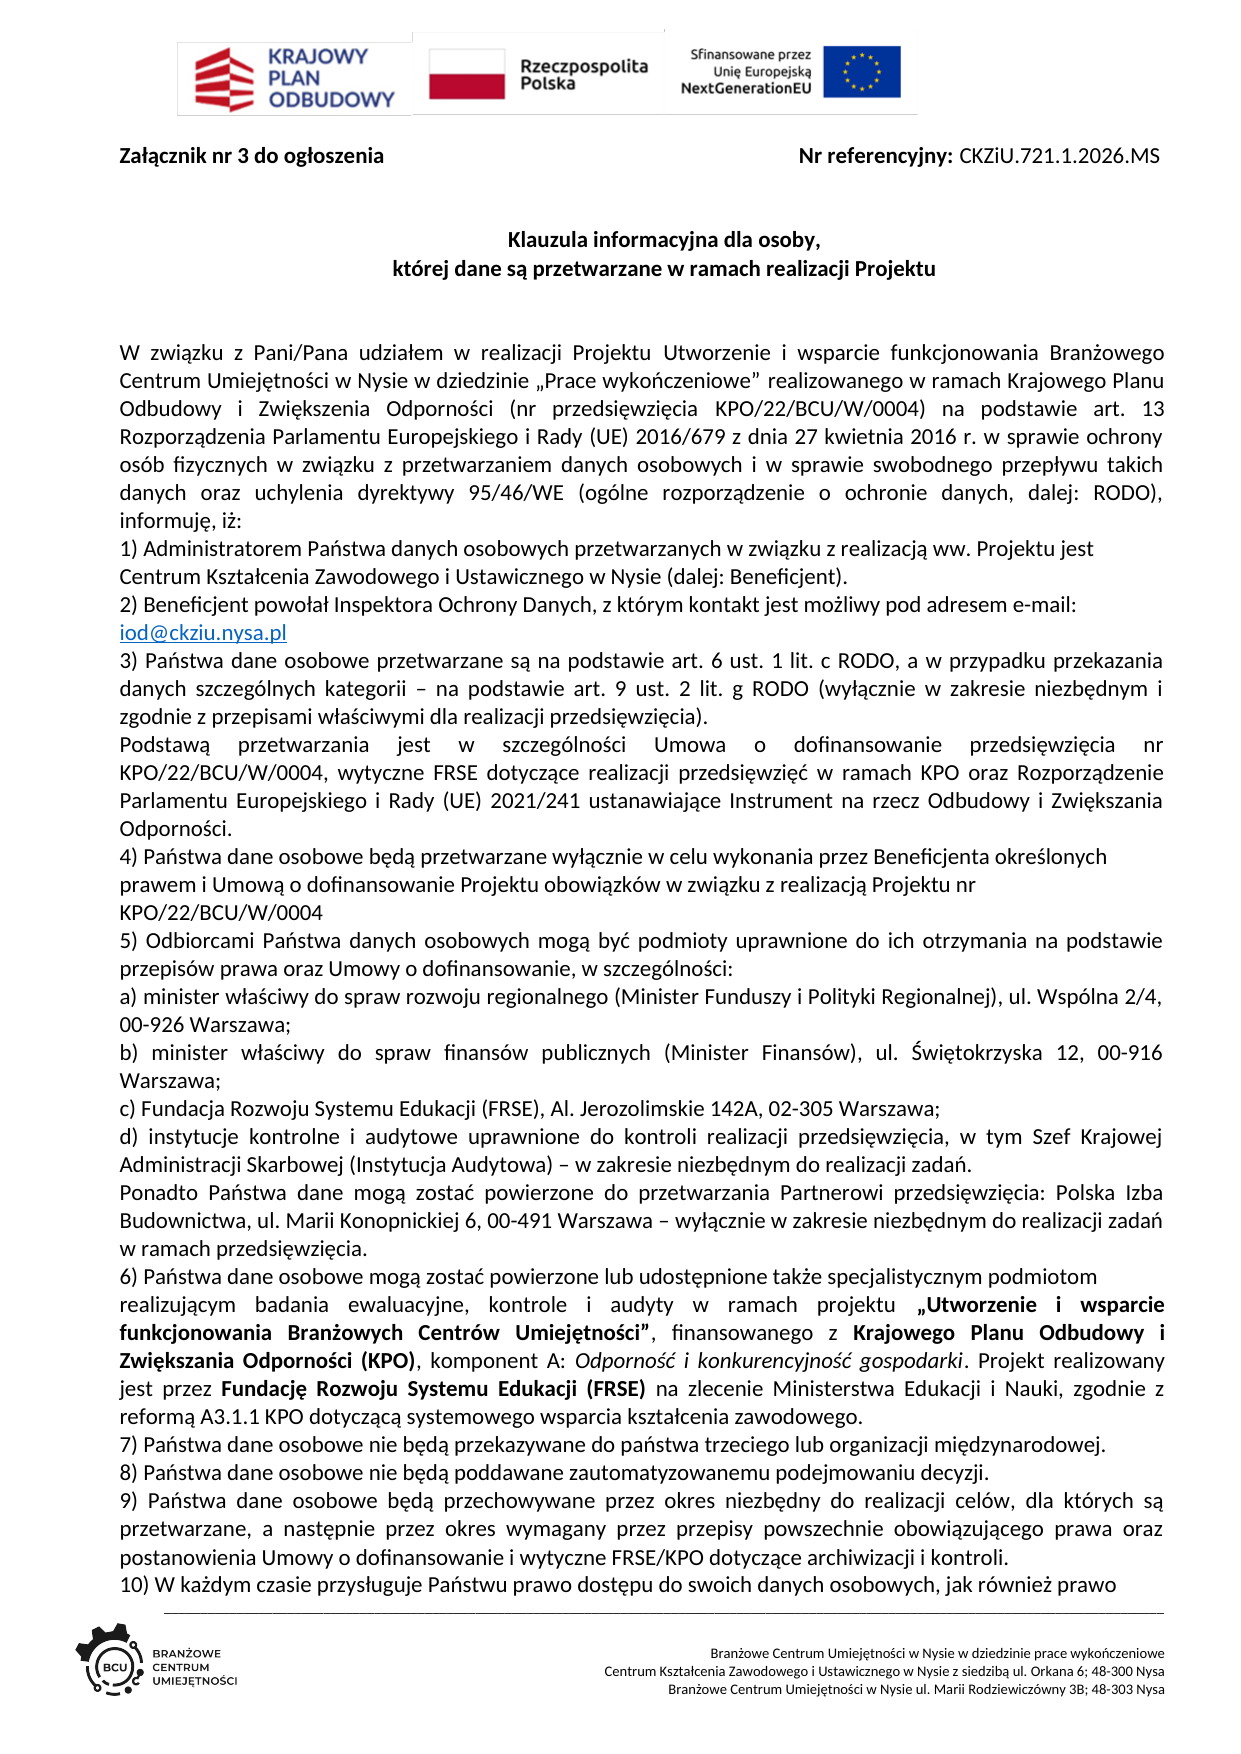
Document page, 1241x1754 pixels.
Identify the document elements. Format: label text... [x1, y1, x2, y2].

text a) minister właściwy do spraw rozwoju regionalnego (Minister Funduszy i Polityki Regionalnej), ul. Wspólna 2/4, 00-926 Warszawa; [119, 982, 1165, 1038]
text 10) W każdym czasie przysługuje Państwu prawo dostępu do swoich danych osobowych, jak również prawo [119, 1571, 1165, 1599]
text Podstawą przetwarzania jest w szczególności Umowa o dofinansowanie przedsięwzięcia nr KPO/22/BCU/W/0004, wytyczne FRSE dotyczące realizacji przedsięwzięć w ramach KPO oraz Rozporządzenie Parlamentu Europejskiego i Rady (UE) 2021/241 ustanawiające Instrument na rzecz Odbudowy i Zwiększania Odporności. [119, 730, 1165, 842]
text c) Fundacja Rozwoju Systemu Edukacji (FRSE), Al. Jerozolimskie 142A, 02-305 Warszawa; [119, 1094, 1165, 1122]
text b) minister właściwy do spraw finansów publicznych (Minister Finansów), ul. Świętokrzyska 12, 00-916 Warszawa; [119, 1038, 1165, 1094]
text 8) Państwa dane osobowe nie będą poddawane zautomatyzowanemu podejmowaniu decyzji. [119, 1458, 1165, 1487]
picture [75, 29, 1021, 142]
text 1) Administratorem Państwa danych osobowych przetwarzanych w związku z realizacją ww. Projektu jest [119, 534, 1165, 562]
text której dane są przetwarzane w ramach realizacji Projektu [164, 254, 1165, 282]
text W związku z Pani/Pana udziałem w realizacji Projektu Utworzenie i wsparcie funkcjonowania Branżowego Centrum Umiejętności w Nysie w dziedzinie „Prace wykończeniowe” realizowanego w ramach Krajowego Planu Odbudowy i Zwiększenia Odporności (nr przedsięwzięcia KPO/22/BCU/W/0004) na podstawie art. 13 Rozporządzenia Parlamentu Europejskiego i Rady (UE) 2016/679 z dnia 27 kwietnia 2016 r. w sprawie ochrony osób fizycznych w związku z przetwarzaniem danych osobowych i w sprawie swobodnego przepływu takich danych oraz uchylenia dyrektywy 95/46/WE (ogólne rozporządzenie o ochronie danych, dalej: RODO), informuję, iż: [119, 338, 1165, 534]
text 9) Państwa dane osobowe będą przechowywane przez okres niezbędny do realizacji celów, dla których są przetwarzane, a następnie przez okres wymagany przez przepisy powszechnie obowiązującego prawa oraz postanowienia Umowy o dofinansowanie i wytyczne FRSE/KPO dotyczące archiwizacji i kontroli. [119, 1487, 1165, 1571]
text prawem i Umową o dofinansowanie Projektu obowiązków w związku z realizacją Projektu nr KPO/22/BCU/W/0004 [119, 870, 1165, 926]
text 7) Państwa dane osobowe nie będą przekazywane do państwa trzeciego lub organizacji międzynarodowej. [119, 1431, 1165, 1458]
text Ponadto Państwa dane mogą zostać powierzone do przetwarzania Partnerowi przedsięwzięcia: Polska Izba Budownictwa, ul. Marii Konopnickiej 6, 00-491 Warszawa – wyłącznie w zakresie niezbędnym do realizacji zadań w ramach przedsięwzięcia. [119, 1178, 1165, 1262]
text realizującym badania ewaluacyjne, kontrole i audyty w ramach projektu „Utworzenie i wsparcie funkcjonowania Branżowych Centrów Umiejętności”, finansowanego z Krajowego Planu Odbudowy i Zwiększania Odporności (KPO), komponent A: Odporność i konkurencyjność gospodarki. Projekt realizowany jest przez Fundację Rozwoju Systemu Edukacji (FRSE) na zlecenie Ministerstwa Edukacji i Nauki, zgodnie z reformą A3.1.1 KPO dotyczącą systemowego wsparcia kształcenia zawodowego. [119, 1290, 1165, 1431]
text Klauzula informacyjna dla osoby, [164, 226, 1165, 254]
text 3) Państwa dane osobowe przetwarzane są na podstawie art. 6 ust. 1 lit. c RODO, a w przypadku przekazania danych szczególnych kategorii – na podstawie art. 9 ust. 2 lit. g RODO (wyłącznie w zakresie niezbędnym i zgodnie z przepisami właściwymi dla realizacji przedsięwzięcia). [119, 646, 1165, 730]
text 2) Beneficjent powołał Inspektora Ochrony Danych, z którym kontakt jest możliwy pod adresem e-mail: [119, 590, 1165, 618]
text 6) Państwa dane osobowe mogą zostać powierzone lub udostępnione także specjalistycznym podmiotom [119, 1262, 1165, 1290]
text d) instytucje kontrolne i audytowe uprawnione do kontroli realizacji przedsięwzięcia, w tym Szef Krajowej Administracji Skarbowej (Instytucja Audytowa) – w zakresie niezbędnym do realizacji zadań. [119, 1122, 1165, 1178]
text Centrum Kształcenia Zawodowego i Ustawicznego w Nysie (dalej: Beneficjent). [119, 562, 1165, 590]
text iod@ckziu.nysa.pl [119, 618, 1165, 646]
picture [75, 1623, 237, 1696]
text Załącznik nr 3 do ogłoszenia Nr referencyjny: CKZiU.721.1.2026.MS [119, 142, 1165, 169]
text 5) Odbiorcami Państwa danych osobowych mogą być podmioty uprawnione do ich otrzymania na podstawie przepisów prawa oraz Umowy o dofinansowanie, w szczególności: [119, 926, 1165, 982]
text 4) Państwa dane osobowe będą przetwarzane wyłącznie w celu wykonania przez Beneficjenta określonych [119, 842, 1165, 870]
